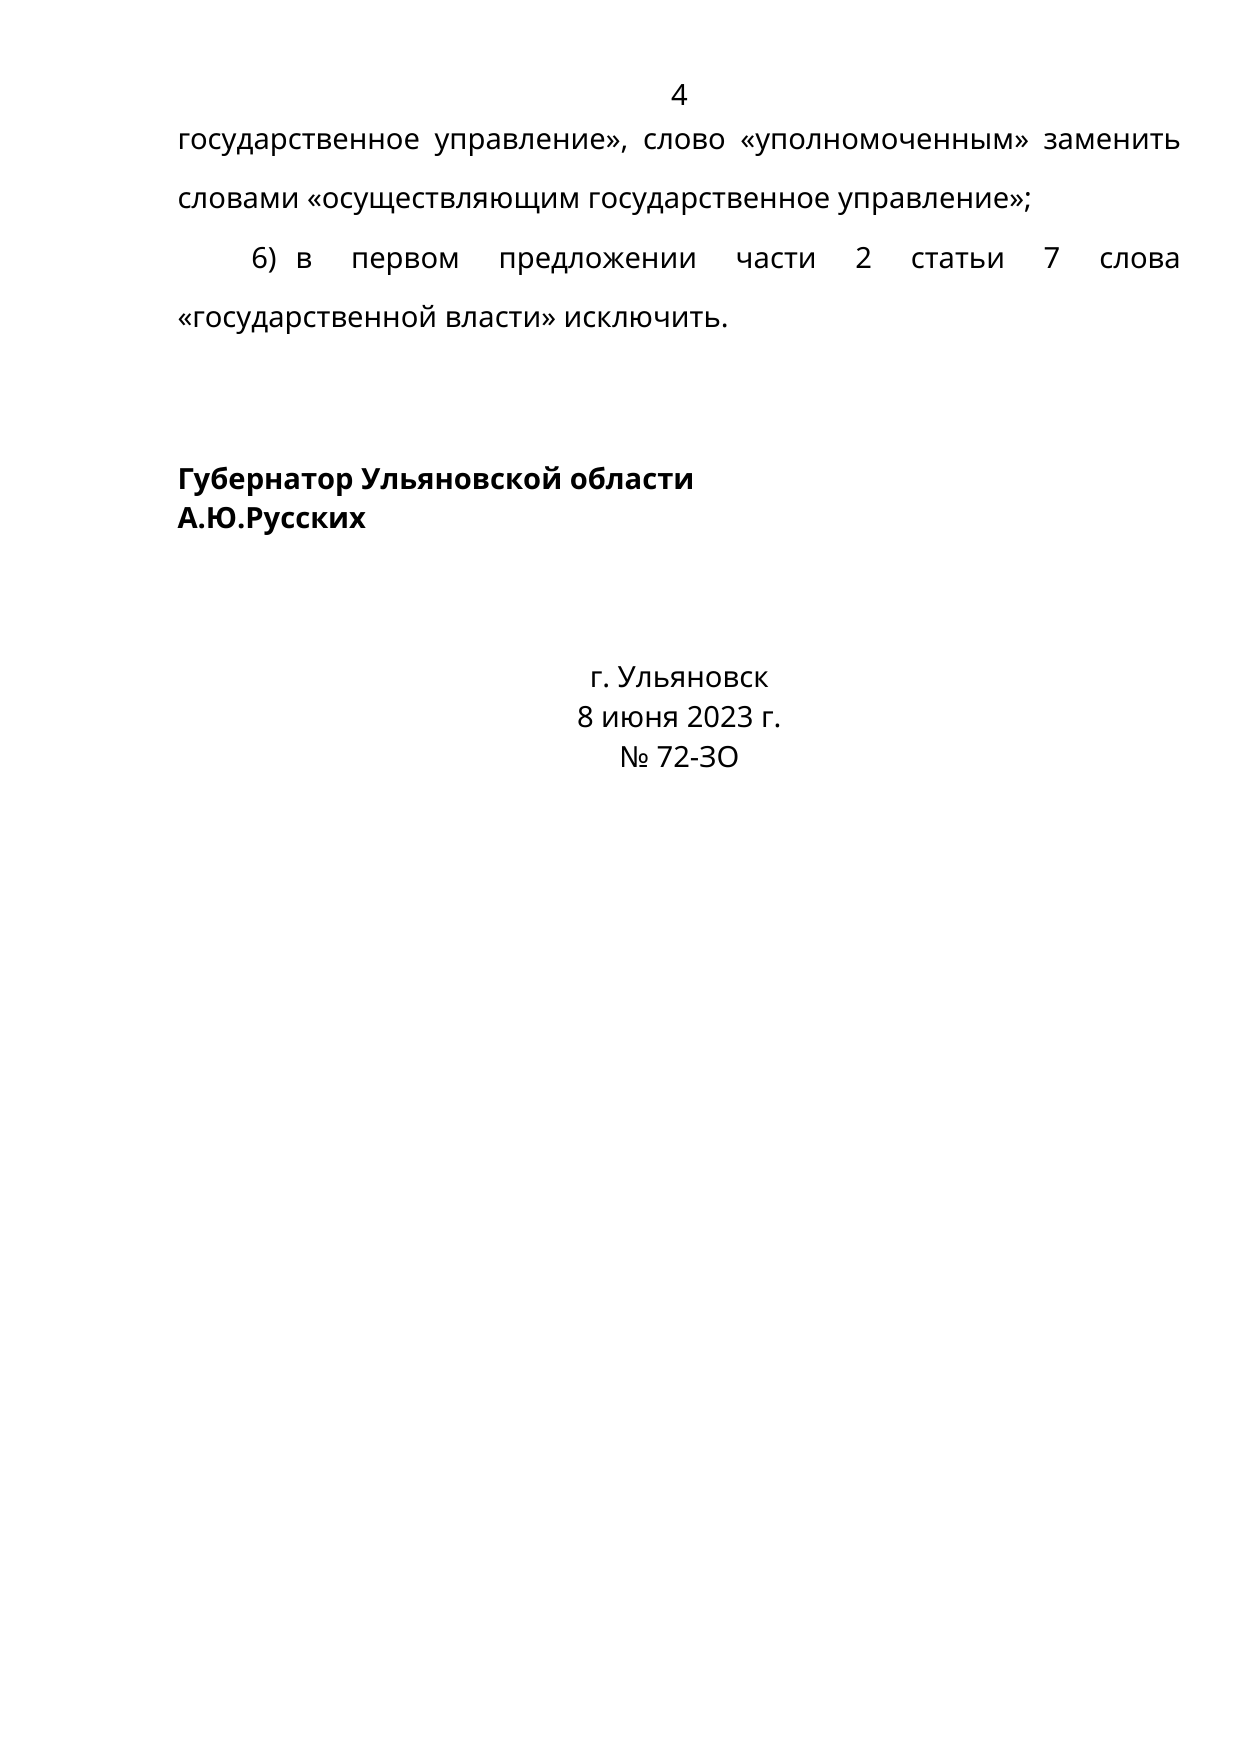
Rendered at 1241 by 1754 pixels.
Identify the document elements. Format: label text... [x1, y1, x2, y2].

text Губернатор Ульяновской области А.Ю.Русских [177, 458, 1181, 537]
text 8 июня 2023 г. [177, 696, 1181, 736]
list в первом предложении части 2 статьи 7 слова «государственной власти» исключить. [177, 237, 1181, 336]
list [177, 118, 1181, 217]
text г. Ульяновск [177, 657, 1181, 696]
text № 72-ЗО [177, 736, 1181, 776]
